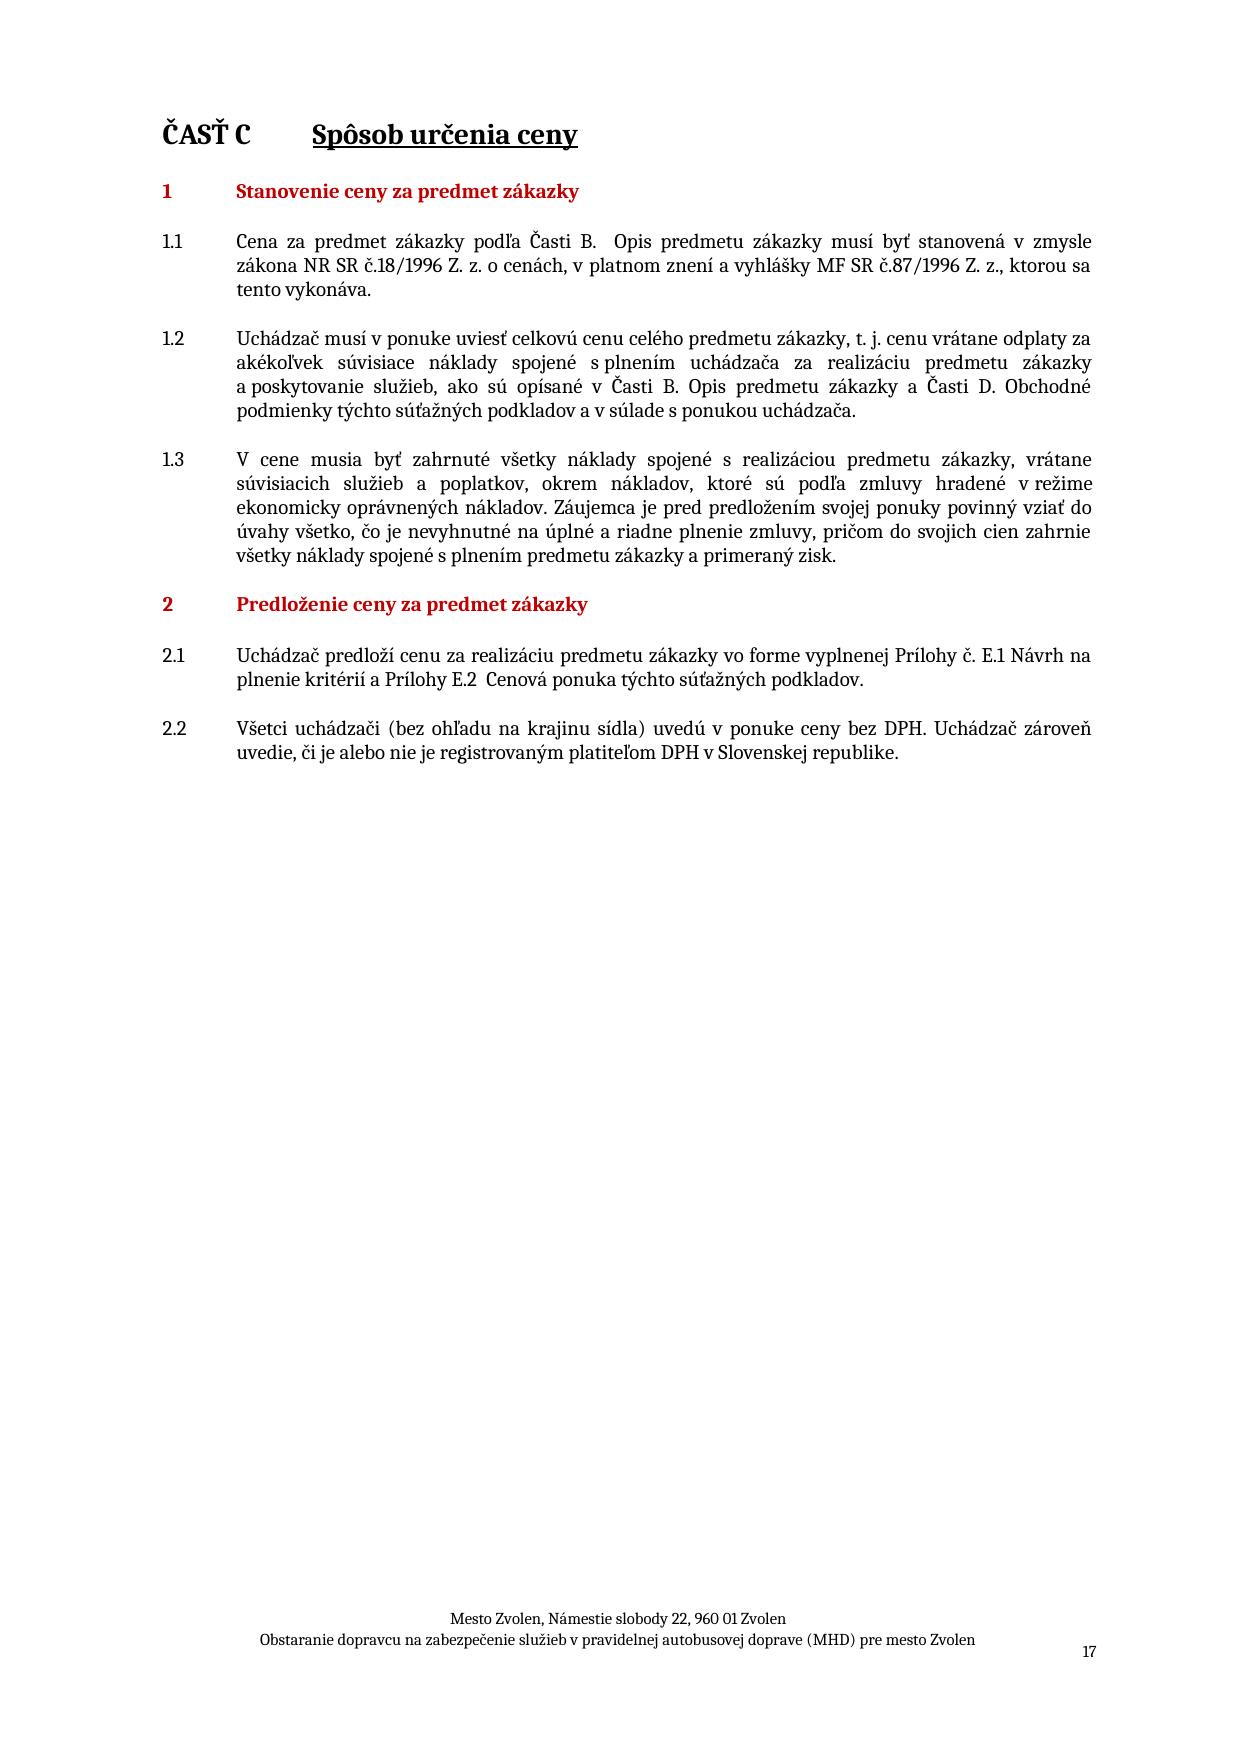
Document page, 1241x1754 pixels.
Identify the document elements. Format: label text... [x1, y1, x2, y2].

subtitle Cena za predmet zákazky podľa Časti B. Opis predmetu zákazky musí byť stanovená v zmysle zákona NR SR č.18/1996 Z. z. o cenách, v platnom znení a vyhlášky MF SR č.87/1996 Z. z., ktorou sa tento vykonáva. [162, 230, 1093, 302]
subtitle Stanovenie ceny za predmet zákazky [162, 179, 1093, 203]
subtitle Spôsob určenia ceny [162, 118, 1093, 152]
subtitle Predloženie ceny za predmet zákazky [162, 593, 1093, 617]
subtitle Všetci uchádzači (bez ohľadu na krajinu sídla) uvedú v ponuke ceny bez DPH. Uchádzač zároveň uvedie, či je alebo nie je registrovaným platiteľom DPH v Slovenskej republike. [162, 716, 1093, 764]
subtitle V cene musia byť zahrnuté všetky náklady spojené s realizáciou predmetu zákazky, vrátane súvisiacich služieb a poplatkov, okrem nákladov, ktoré sú podľa zmluvy hradené v režime ekonomicky oprávnených nákladov. Záujemca je pred predložením svojej ponuky povinný vziať do úvahy všetko, čo je nevyhnutné na úplné a riadne plnenie zmluvy, pričom do svojich cien zahrnie všetky náklady spojené s plnením predmetu zákazky a primeraný zisk. [162, 448, 1093, 568]
subtitle Uchádzač predloží cenu za realizáciu predmetu zákazky vo forme vyplnenej Prílohy č. E.1 Návrh na plnenie kritérií a Prílohy E.2 Cenová ponuka týchto súťažných podkladov. [162, 643, 1093, 691]
subtitle Uchádzač musí v ponuke uviesť celkovú cenu celého predmetu zákazky, t. j. cenu vrátane odplaty za akékoľvek súvisiace náklady spojené s plnením uchádzača za realizáciu predmetu zákazky a poskytovanie služieb, ako sú opísané v Časti B. Opis predmetu zákazky a Časti D. Obchodné podmienky týchto súťažných podkladov a v súlade s ponukou uchádzača. [162, 327, 1093, 423]
